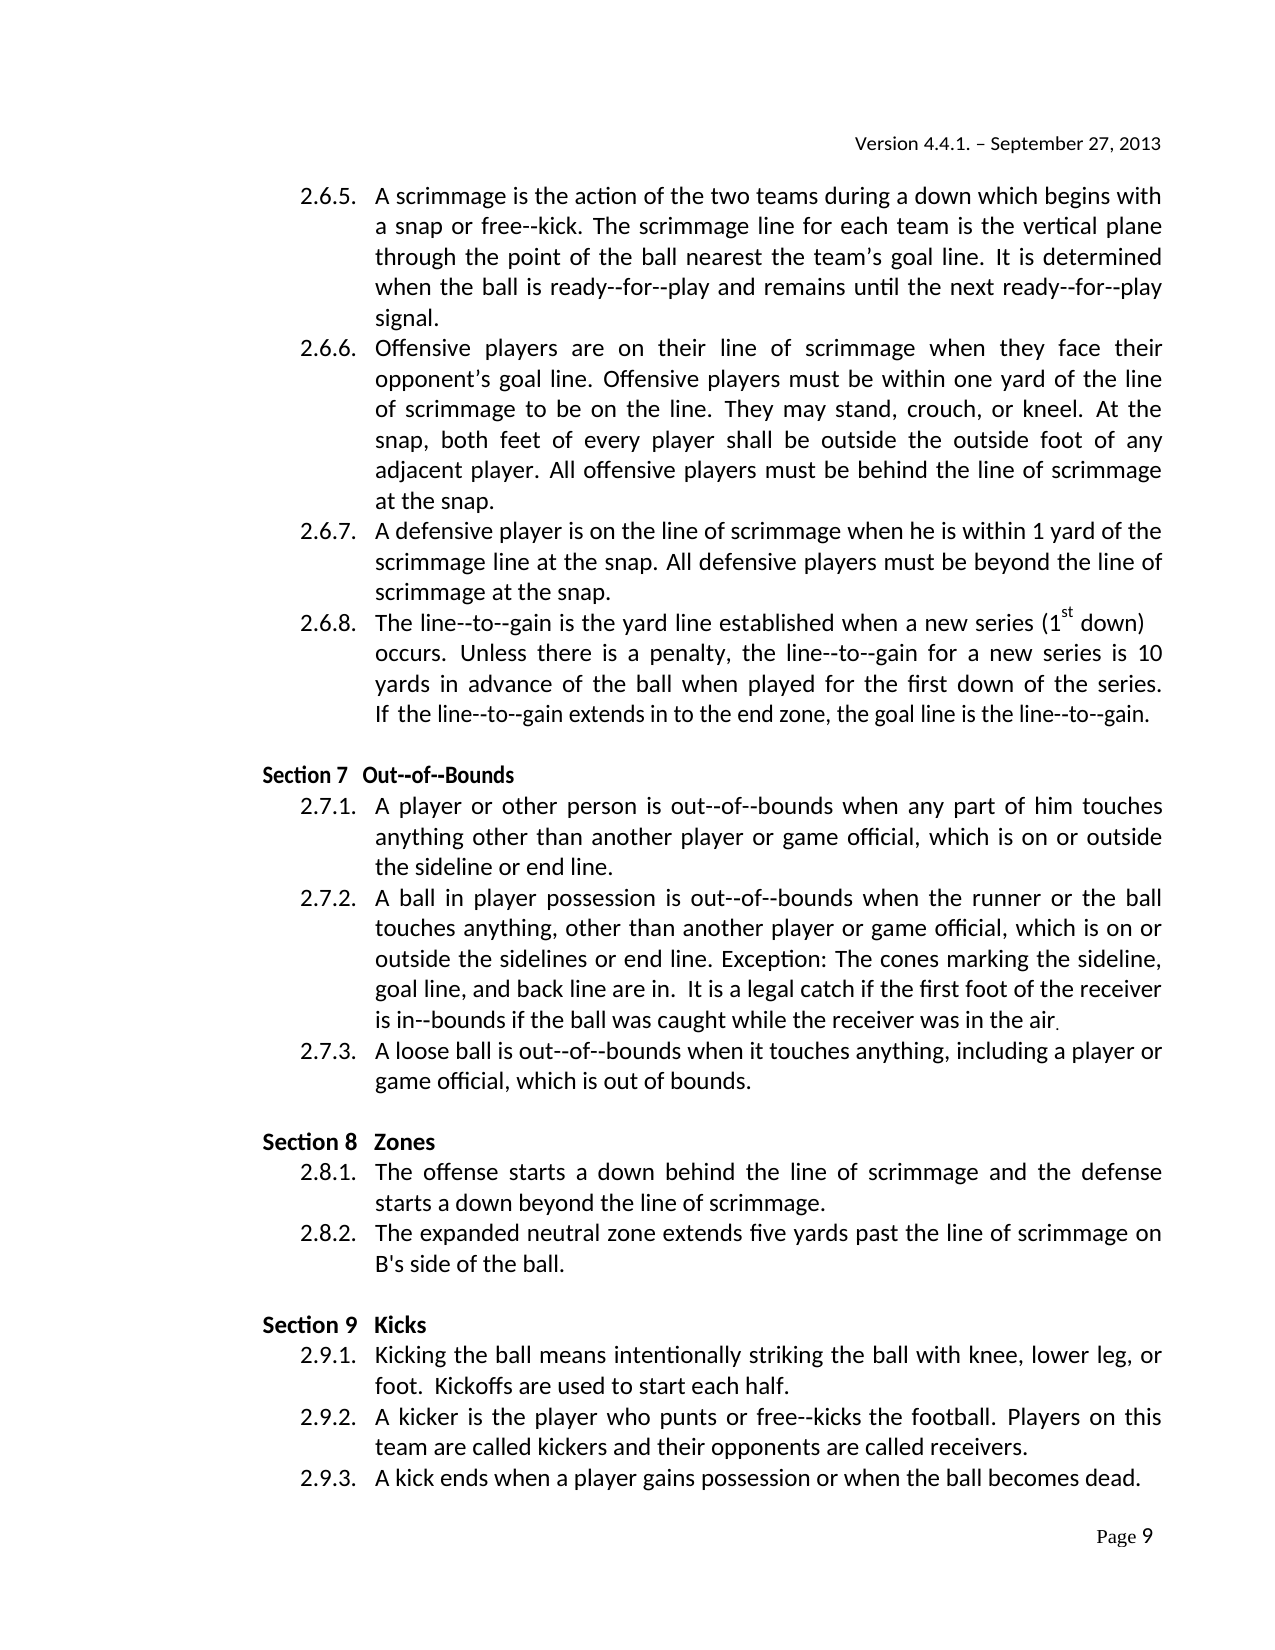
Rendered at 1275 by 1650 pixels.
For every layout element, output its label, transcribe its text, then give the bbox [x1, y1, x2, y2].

subtitle Section 8 Zones [262, 1126, 880, 1156]
list A loose ball is out-­‐of-­‐bounds when it touches anything, including a player or game official, which is out of bounds. [300, 1035, 1163, 1095]
list The line-­‐to-­‐gain is the yard line established when a new series (1st down) [300, 607, 1175, 638]
list A kicker is the player who punts or free-­‐kicks the football. Players on this team are called kickers and their opponents are called receivers. [300, 1401, 1162, 1462]
text occurs. Unless there is a penalty, the line-­‐to-­‐gain for a new series is 10 yards in advance of the ball when played for the first down of the series. If the line-­‐to-­‐gain extends in to the end zone, the goal line is the line-­‐to-­‐gain. [375, 638, 1162, 729]
subtitle Section 7 Out-­‐of-­‐Bounds [262, 760, 880, 790]
list A ball in player possession is out-­‐of-­‐bounds when the runner or the ball touches anything, other than another player or game official, which is on or outside the sidelines or end line. Exception: The cones marking the sideline, goal line, and back line are in. It is a legal catch if the first foot of the receiver is in-­‐bounds if the ball was caught while the receiver was in the air. [300, 882, 1163, 1035]
list A defensive player is on the line of scrimmage when he is within 1 yard of the scrimmage line at the snap. All defensive players must be beyond the line of scrimmage at the snap. [300, 516, 1162, 607]
list A scrimmage is the action of the two teams during a down which begins with a snap or free-­‐kick. The scrimmage line for each team is the vertical plane through the point of the ball nearest the team’s goal line. It is determined when the ball is ready-­‐for-­‐play and remains until the next ready-­‐for-­‐play signal. [300, 180, 1163, 332]
list The offense starts a down behind the line of scrimmage and the defense starts a down beyond the line of scrimmage. [300, 1156, 1163, 1217]
list A player or other person is out-­‐of-­‐bounds when any part of him touches anything other than another player or game official, which is on or outside the sideline or end line. [300, 790, 1163, 882]
list Kicking the ball means intentionally striking the ball with knee, lower leg, or foot. Kickoffs are used to start each half. [300, 1339, 1162, 1401]
list A kick ends when a player gains possession or when the ball becomes dead. [300, 1462, 1175, 1492]
list Offensive players are on their line of scrimmage when they face their opponent’s goal line. Offensive players must be within one yard of the line of scrimmage to be on the line. They may stand, crouch, or kneel. At the snap, both feet of every player shall be outside the outside foot of any adjacent player. All offensive players must be behind the line of scrimmage at the snap. [300, 332, 1163, 516]
list The expanded neutral zone extends five yards past the line of scrimmage on B's side of the ball. [300, 1217, 1163, 1278]
subtitle Section 9 Kicks [262, 1309, 880, 1339]
